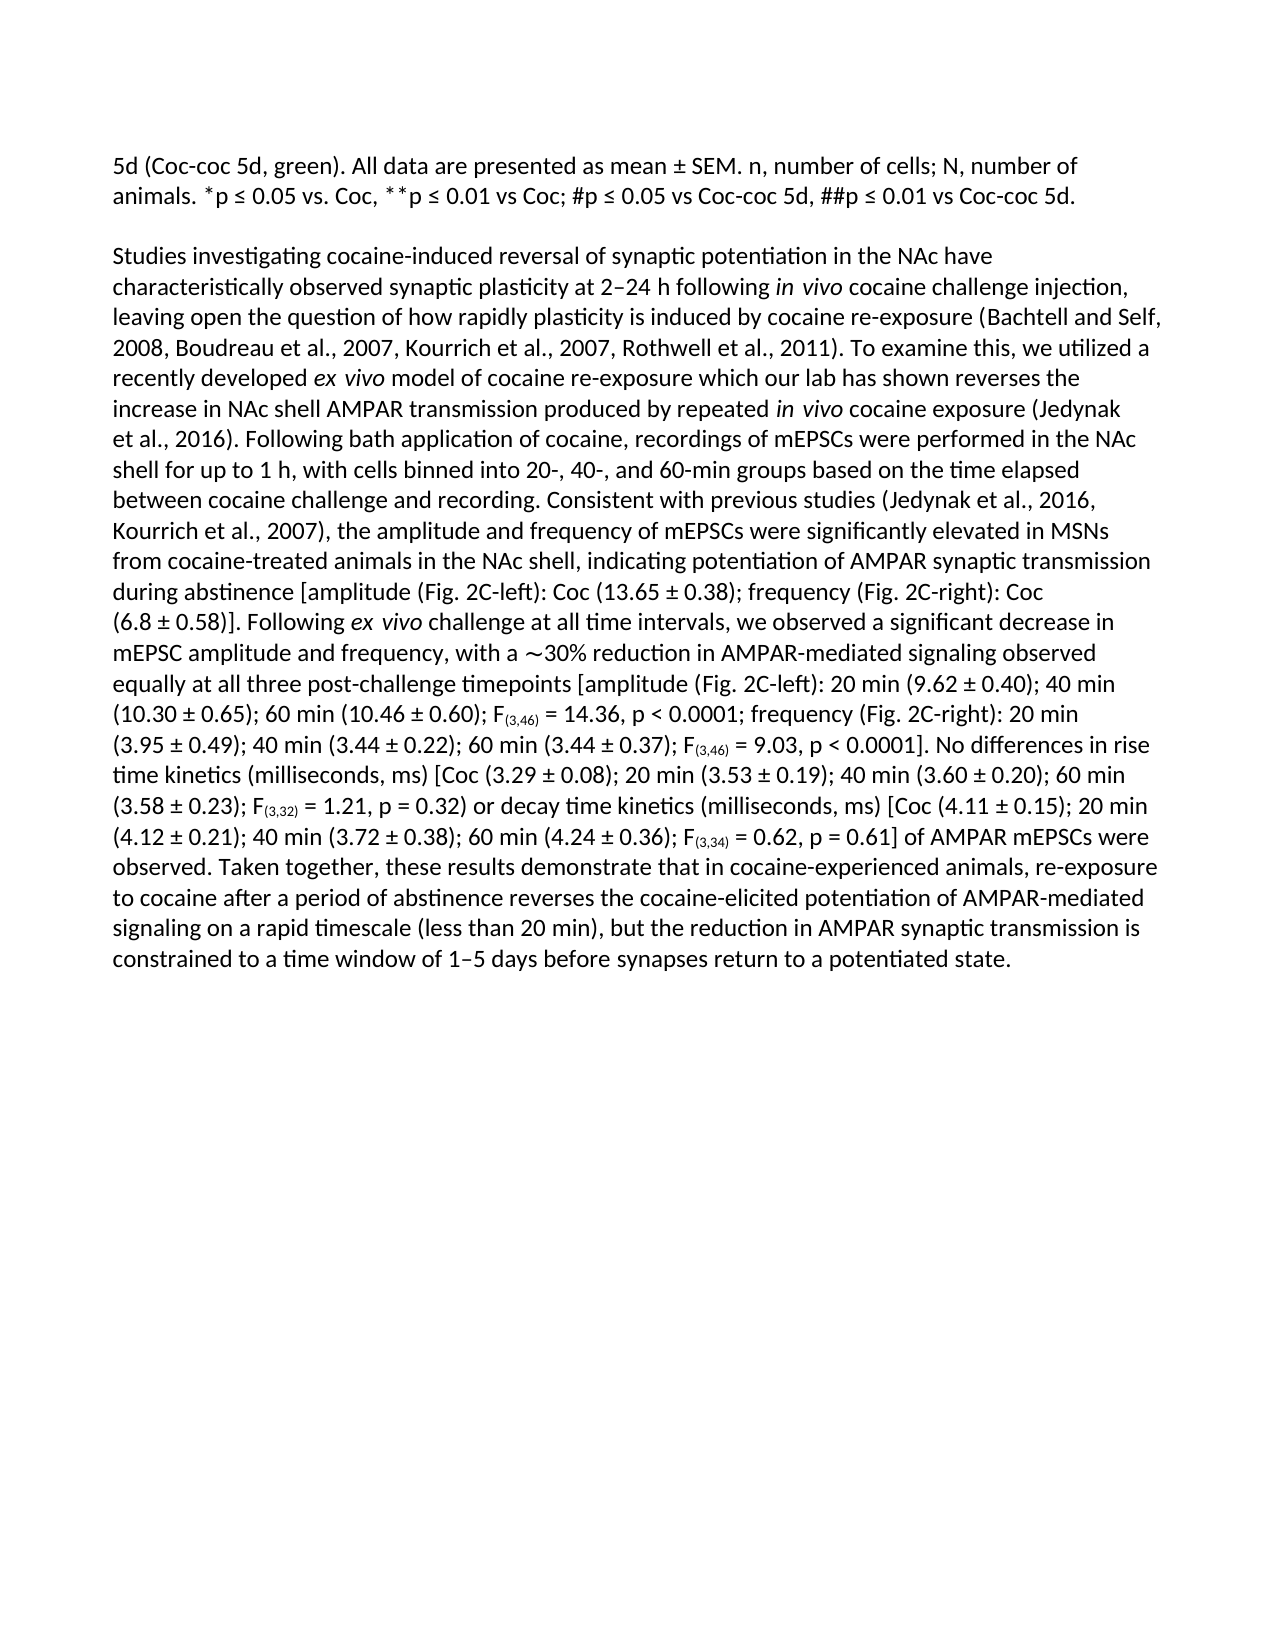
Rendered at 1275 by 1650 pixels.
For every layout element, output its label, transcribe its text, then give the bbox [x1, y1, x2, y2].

text Studies investigating cocaine-induced reversal of synaptic potentiation in the NAc have characteristically observed synaptic plasticity at 2–24 h following in vivo cocaine challenge injection, leaving open the question of how rapidly plasticity is induced by cocaine re-exposure (Bachtell and Self, 2008, Boudreau et al., 2007, Kourrich et al., 2007, Rothwell et al., 2011). To examine this, we utilized a recently developed ex vivo model of cocaine re-exposure which our lab has shown reverses the increase in NAc shell AMPAR transmission produced by repeated in vivo cocaine exposure (Jedynak et al., 2016). Following bath application of cocaine, recordings of mEPSCs were performed in the NAc shell for up to 1 h, with cells binned into 20-, 40-, and 60-min groups based on the time elapsed between cocaine challenge and recording. Consistent with previous studies (Jedynak et al., 2016, Kourrich et al., 2007), the amplitude and frequency of mEPSCs were significantly elevated in MSNs from cocaine-treated animals in the NAc shell, indicating potentiation of AMPAR synaptic transmission during abstinence [amplitude (Fig. 2C-left): Coc (13.65 ± 0.38); frequency (Fig. 2C-right): Coc (6.8 ± 0.58)]. Following ex vivo challenge at all time intervals, we observed a significant decrease in mEPSC amplitude and frequency, with a ∼30% reduction in AMPAR-mediated signaling observed equally at all three post-challenge timepoints [amplitude (Fig. 2C-left): 20 min (9.62 ± 0.40); 40 min (10.30 ± 0.65); 60 min (10.46 ± 0.60); F(3,46) = 14.36, p < 0.0001; frequency (Fig. 2C-right): 20 min (3.95 ± 0.49); 40 min (3.44 ± 0.22); 60 min (3.44 ± 0.37); F(3,46) = 9.03, p < 0.0001]. No differences in rise time kinetics (milliseconds, ms) [Coc (3.29 ± 0.08); 20 min (3.53 ± 0.19); 40 min (3.60 ± 0.20); 60 min (3.58 ± 0.23); F(3,32) = 1.21, p = 0.32) or decay time kinetics (milliseconds, ms) [Coc (4.11 ± 0.15); 20 min (4.12 ± 0.21); 40 min (3.72 ± 0.38); 60 min (4.24 ± 0.36); F(3,34) = 0.62, p = 0.61] of AMPAR mEPSCs were observed. Taken together, these results demonstrate that in cocaine-experienced animals, re-exposure to cocaine after a period of abstinence reverses the cocaine-elicited potentiation of AMPAR-mediated signaling on a rapid timescale (less than 20 min), but the reduction in AMPAR synaptic transmission is constrained to a time window of 1–5 days before synapses return to a potentiated state. [112, 240, 1162, 973]
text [112, 150, 1162, 211]
